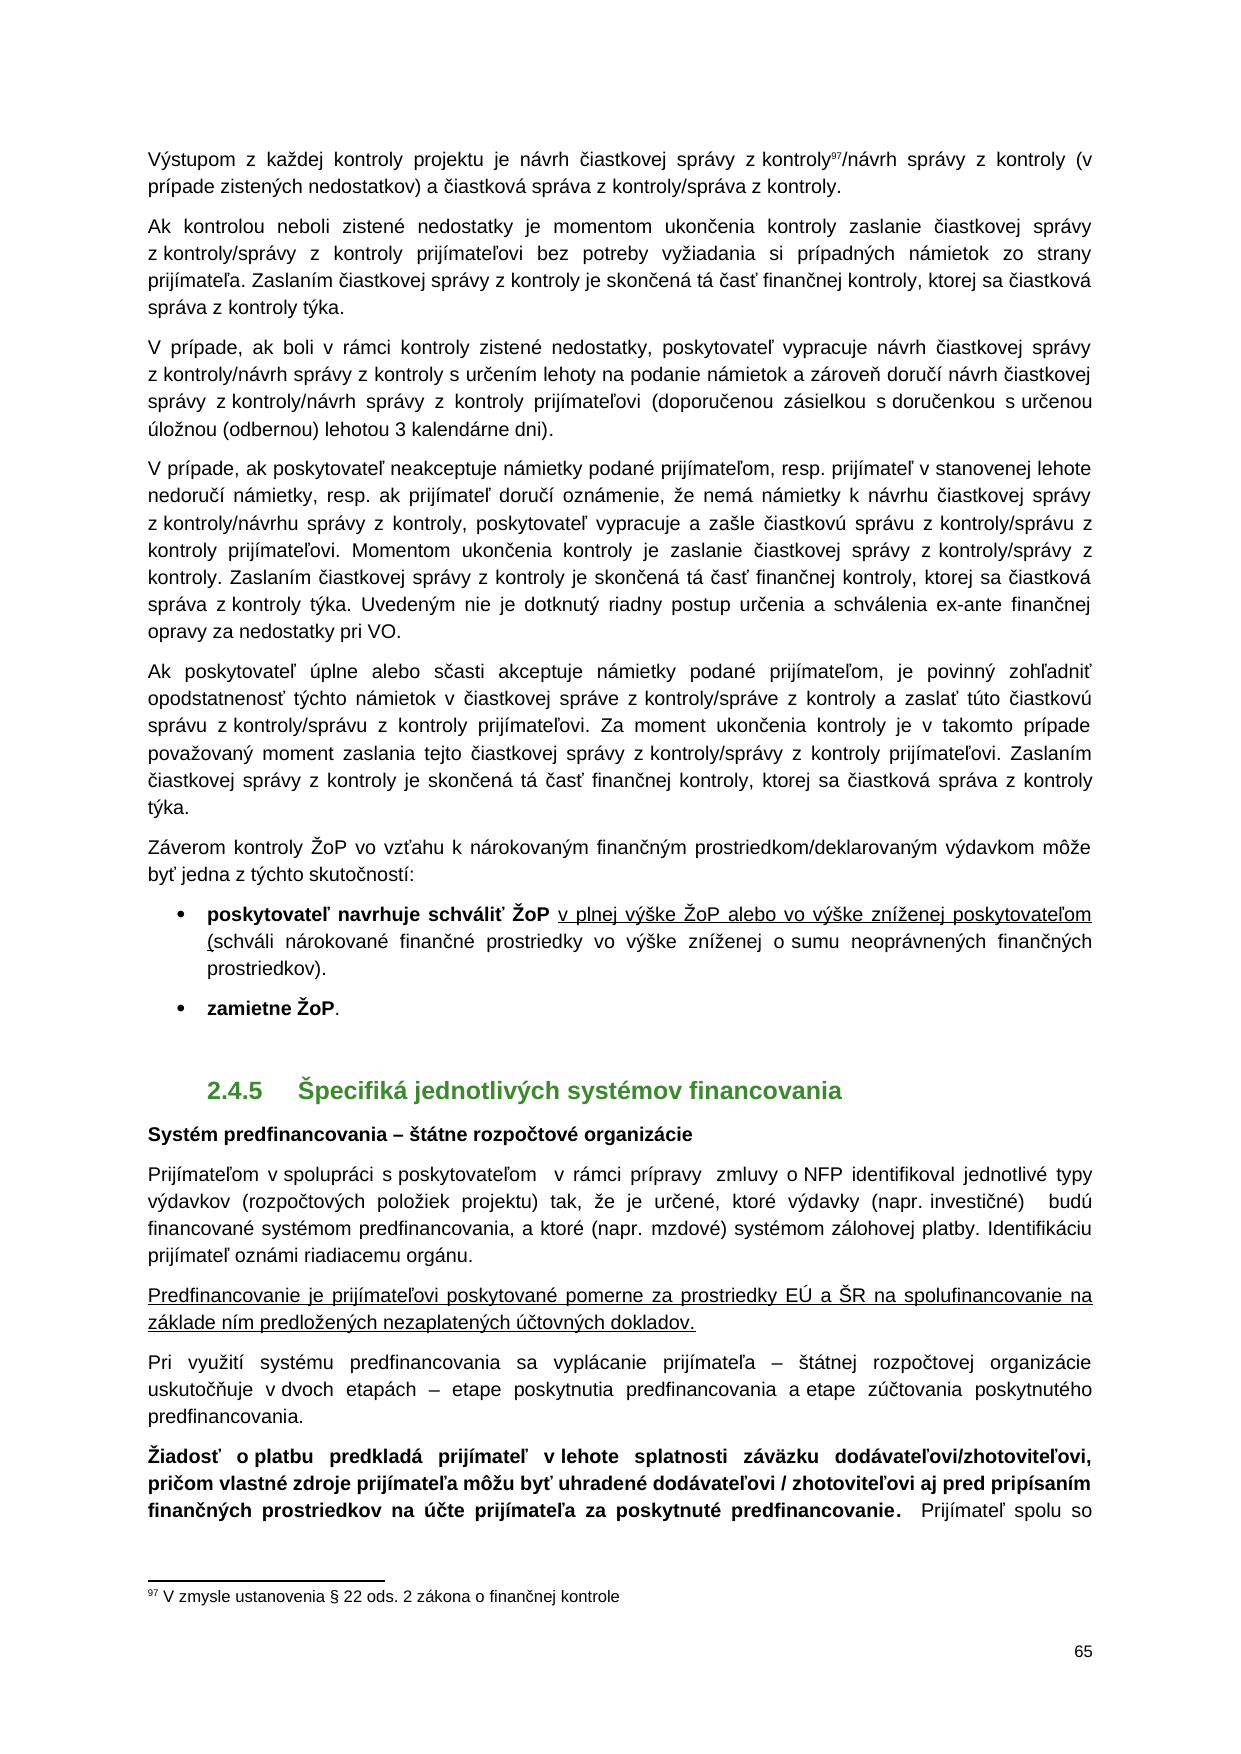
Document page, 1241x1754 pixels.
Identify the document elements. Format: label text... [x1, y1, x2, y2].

text Predfinancovanie je prijímateľovi poskytované pomerne za prostriedky EÚ a ŠR na spolufinancovanie na základe ním predložených nezaplatených účtovných dokladov. [148, 1305, 1092, 1334]
text V prípade, ak poskytovateľ neakceptuje námietky podané prijímateľom, resp. prijímateľ v stanovenej lehote nedoručí námietky, resp. ak prijímateľ doručí oznámenie, že nemá námietky k návrhu čiastkovej správy z kontroly/návrhu správy z kontroly, poskytovateľ vypracuje a zašle čiastkovú správu z kontroly/správu z kontroly prijímateľovi. Momentom ukončenia kontroly je zaslanie čiastkovej správy z kontroly/správy z kontroly. Zaslaním čiastkovej správy z kontroly je skončená tá časť finančnej kontroly, ktorej sa čiastková správa z kontroly týka. Uvedeným nie je dotknutý riadny postup určenia a schválenia ex-ante finančnej opravy za nedostatky pri VO. [148, 457, 1092, 643]
subtitle Špecifiká jednotlivých systémov financovania [207, 1076, 1092, 1105]
text Systém predfinancovania – štátne rozpočtové organizácie [148, 1123, 1092, 1146]
text Výstupom z každej kontroly projektu je návrh čiastkovej správy z kontroly/návrh správy z kontroly (v prípade zistených nedostatkov) a čiastková správa z kontroly/správa z kontroly. [148, 148, 1092, 198]
list poskytovateľ navrhuje schváliť ŽoP v plnej výške ŽoP alebo vo výške zníženej poskytovateľom (schváli nárokované finančné prostriedky vo výške zníženej o sumu neoprávnených finančných prostriedkov). [177, 902, 1092, 979]
list zamietne ŽoP. [177, 997, 1092, 1019]
text Ak kontrolou neboli zistené nedostatky je momentom ukončenia kontroly zaslanie čiastkovej správy z kontroly/správy z kontroly prijímateľovi bez potreby vyžiadania si prípadných námietok zo strany prijímateľa. Zaslaním čiastkovej správy z kontroly je skončená tá časť finančnej kontroly, ktorej sa čiastková správa z kontroly týka. [148, 214, 1092, 319]
text Pri využití systému predfinancovania sa vyplácanie prijímateľa – štátnej rozpočtovej organizácie uskutočňuje v dvoch etapách – etape poskytnutia predfinancovania a etape zúčtovania poskytnutého predfinancovania. [148, 1351, 1092, 1428]
text Záverom kontroly ŽoP vo vzťahu k nárokovaným finančným prostriedkom/deklarovaným výdavkom môže byť jedna z týchto skutočností: [148, 836, 1092, 885]
text Ak poskytovateľ úplne alebo sčasti akceptuje námietky podané prijímateľom, je povinný zohľadniť opodstatnenosť týchto námietok v čiastkovej správe z kontroly/správe z kontroly a zaslať túto čiastkovú správu z kontroly/správu z kontroly prijímateľovi. Za moment ukončenia kontroly je v takomto prípade považovaný moment zaslania tejto čiastkovej správy z kontroly/správy z kontroly prijímateľovi. Zaslaním čiastkovej správy z kontroly je skončená tá časť finančnej kontroly, ktorej sa čiastková správa z kontroly týka. [148, 660, 1092, 818]
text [148, 1445, 1092, 1522]
text Prijímateľom v spolupráci s poskytovateľom v rámci prípravy zmluvy o NFP identifikoval jednotlivé typy výdavkov (rozpočtových položiek projektu) tak, že je určené, ktoré výdavky (napr. investičné) budú financované systémom predfinancovania, a ktoré (napr. mzdové) systémom zálohovej platby. Identifikáciu prijímateľ oznámi riadiacemu orgánu. [148, 1163, 1092, 1267]
text V prípade, ak boli v rámci kontroly zistené nedostatky, poskytovateľ vypracuje návrh čiastkovej správy z kontroly/návrh správy z kontroly s určením lehoty na podanie námietok a zároveň doručí návrh čiastkovej správy z kontroly/návrh správy z kontroly prijímateľovi (doporučenou zásielkou s doručenkou s určenou úložnou (odbernou) lehotou 3 kalendárne dni). [148, 336, 1092, 440]
text Predfinancovanie je prijímateľovi poskytované pomerne za prostriedky EÚ a ŠR na spolufinancovanie na základe ním predložených nezaplatených účtovných dokladov. [148, 1284, 1092, 1304]
